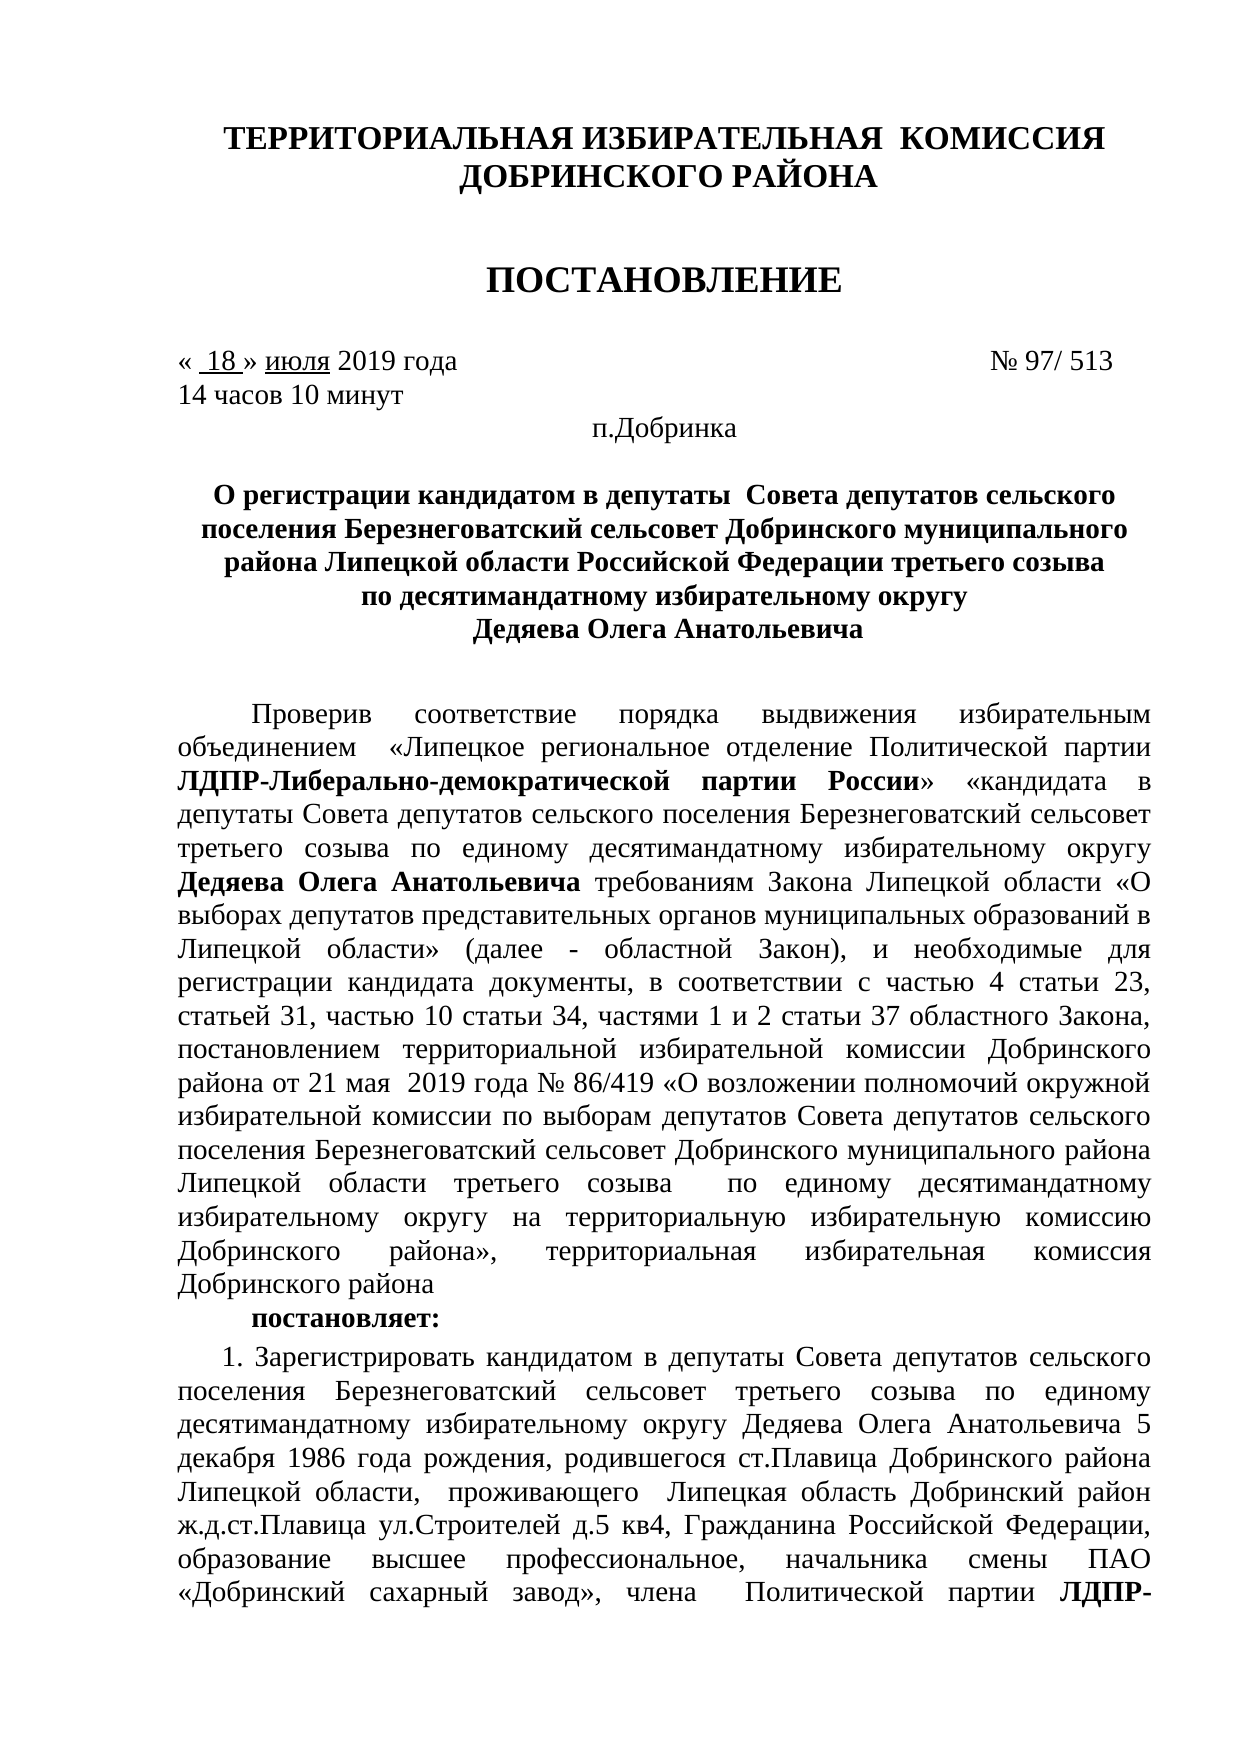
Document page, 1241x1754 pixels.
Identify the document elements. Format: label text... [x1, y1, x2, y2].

text по десятимандатному избирательному округу [177, 578, 1152, 612]
text О регистрации кандидатом в депутаты Совета депутатов сельского поселения Березнеговатский сельсовет Добринского муниципального района Липецкой области Российской Федерации третьего созыва [177, 477, 1152, 578]
text Дедяева Олега Анатольевича [177, 612, 1152, 645]
text ДОБРИНСКОГО РАЙОНА [177, 156, 1152, 195]
text постановляет: [177, 1300, 1152, 1333]
subtitle ПОСТАНОВЛЕНИЕ [177, 257, 1152, 300]
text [177, 1339, 1152, 1608]
text 14 часов 10 минут [177, 377, 1152, 410]
text ТЕРРИТОРИАЛЬНАЯ ИЗБИРАТЕЛЬНАЯ КОМИССИЯ [177, 118, 1152, 156]
text Проверив соответствие порядка выдвижения избирательным объединением «Липецкое региональное отделение Политической партии ЛДПР-Либерально-демократической партии России» «кандидата в депутаты Совета депутатов сельского поселения Березнеговатский сельсовет третьего созыва по единому десятимандатному избирательному округу Дедяева Олега Анатольевича требованиям Закона Липецкой области «О выборах депутатов представительных органов муниципальных образований в Липецкой области» (далее - областной Закон), и необходимые для регистрации кандидата документы, в соответствии с частью 4 статьи 23, статьей 31, частью 10 статьи 34, частями 1 и 2 статьи 37 областного Закона, постановлением территориальной избирательной комиссии Добринского района от 21 мая 2019 года № 86/419 «О возложении полномочий окружной избирательной комиссии по выборам депутатов Совета депутатов сельского поселения Березнеговатский сельсовет Добринского муниципального района Липецкой области третьего созыва по единому десятимандатному избирательному округу на территориальную избирательную комиссию Добринского района», территориальная избирательная комиссия Добринского района [177, 696, 1152, 1300]
text п.Добринка [177, 410, 1152, 444]
text « 18 » июля 2019 года № 97/ 513 [177, 343, 1152, 377]
